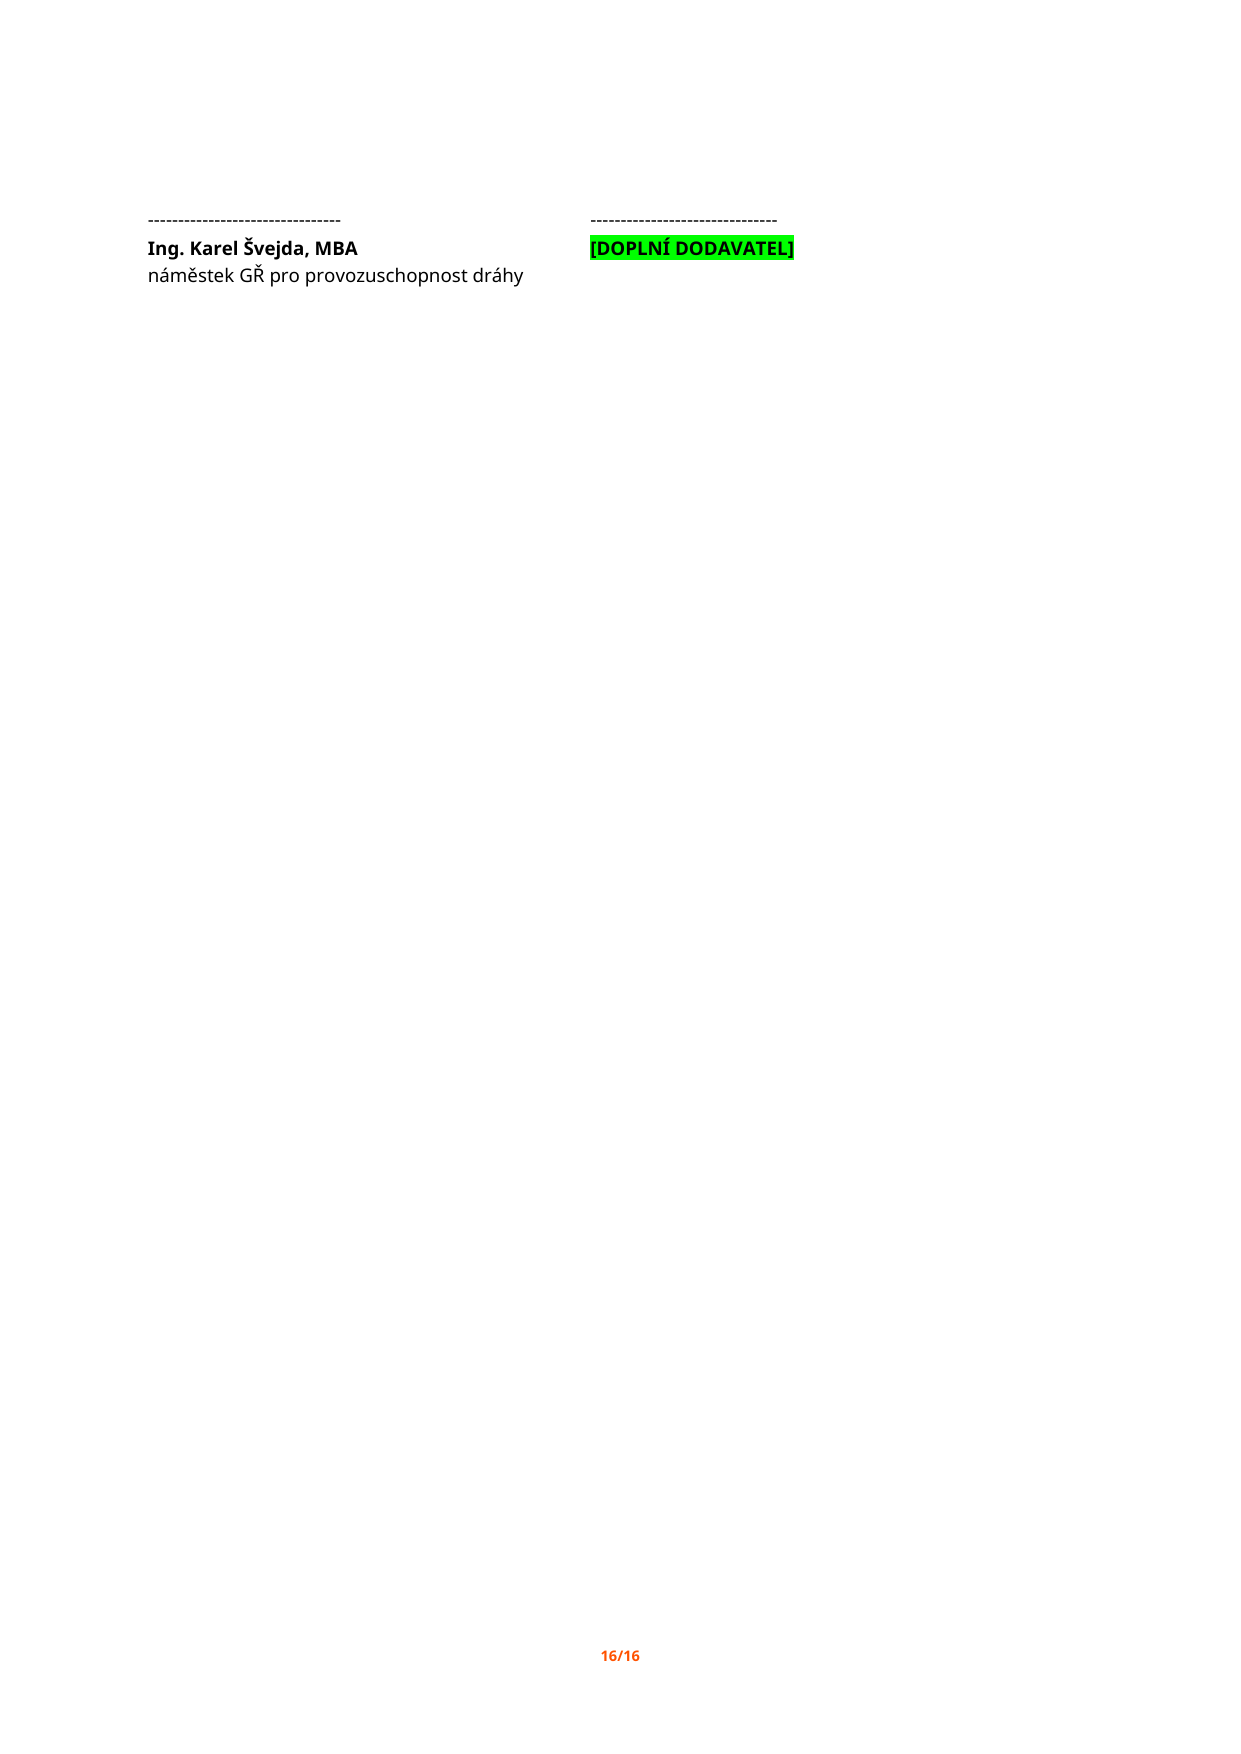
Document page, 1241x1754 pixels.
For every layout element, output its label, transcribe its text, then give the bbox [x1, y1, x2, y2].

text -------------------------------- ------------------------------- Ing. Karel Švejda, MBA [DOPLNÍ DODAVATEL] náměstek GŘ pro provozuschopnost dráhy [148, 207, 1093, 288]
